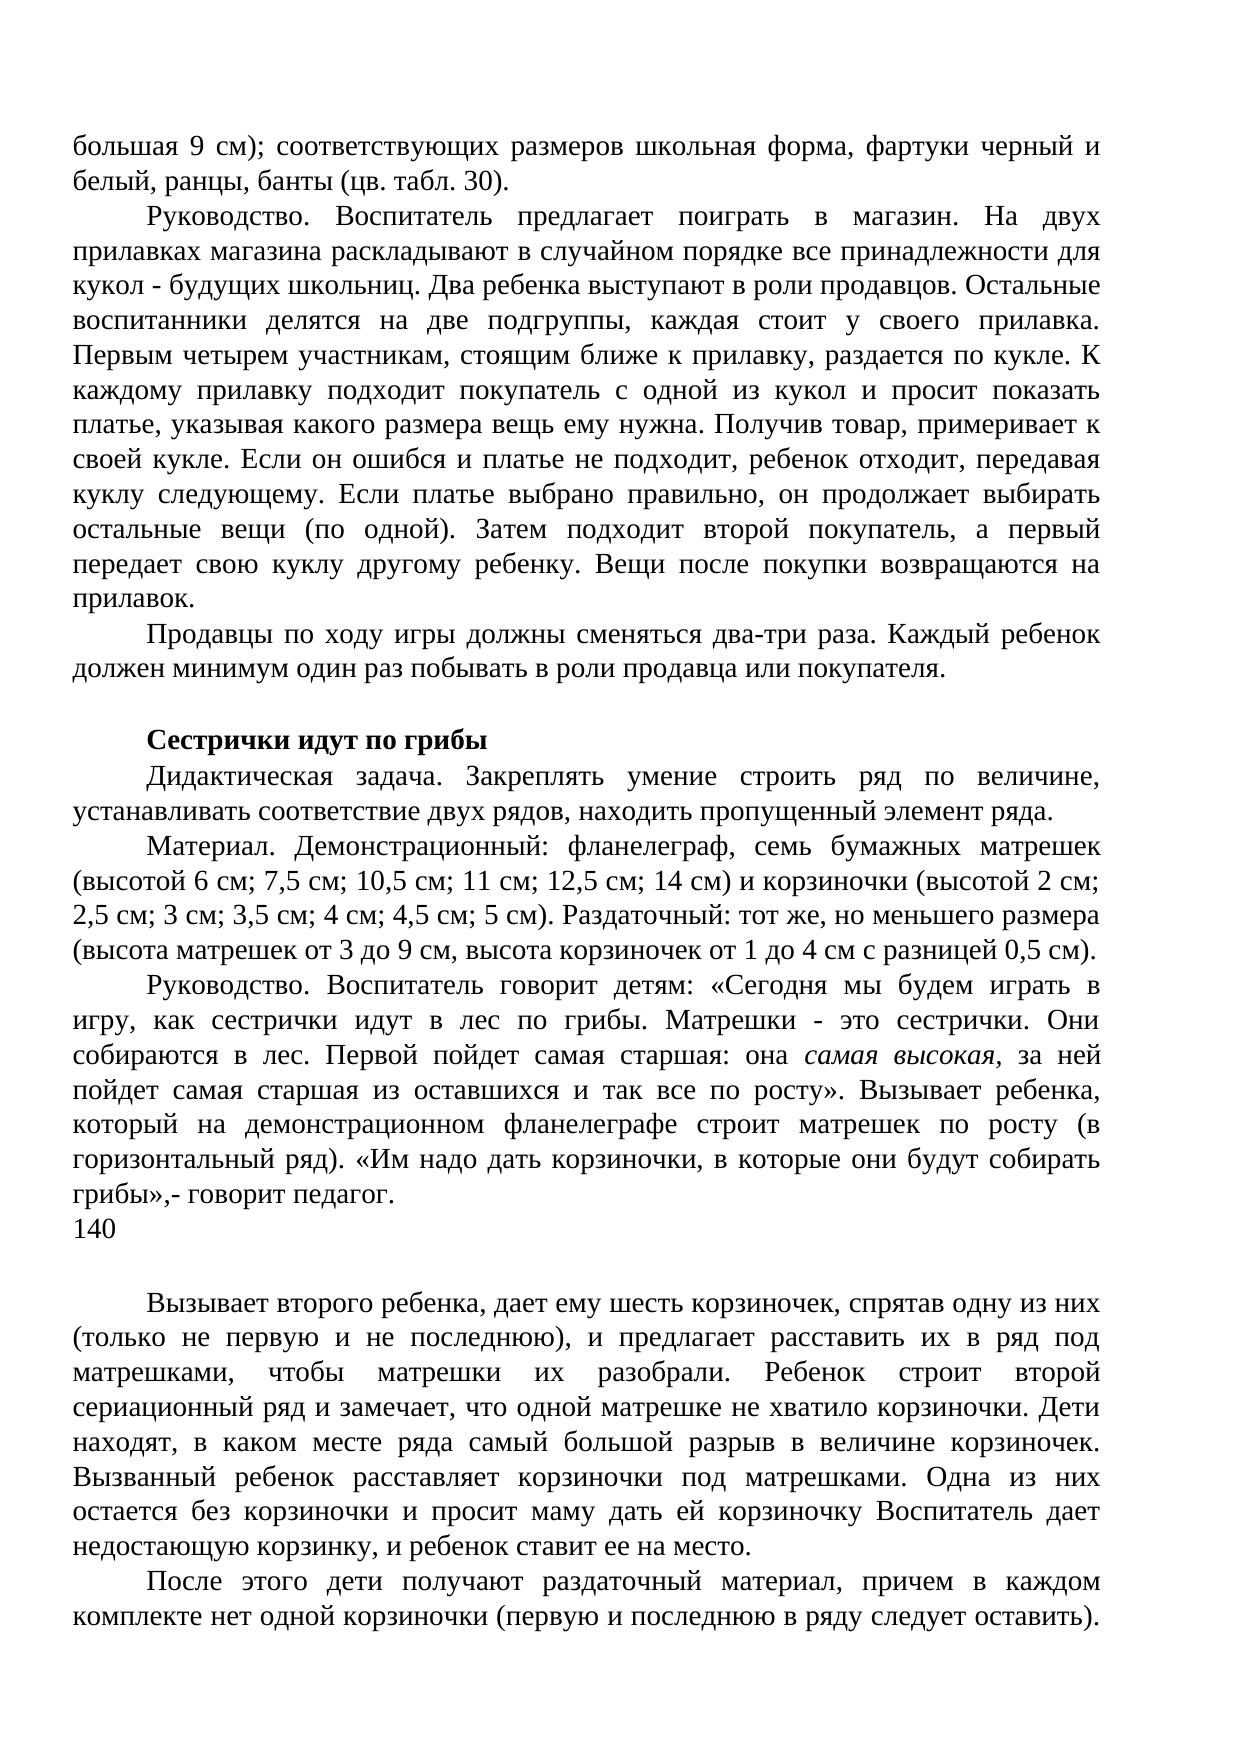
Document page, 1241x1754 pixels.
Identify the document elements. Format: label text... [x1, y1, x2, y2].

text Дидактическая задача. Закреплять умение строить ряд по величине, устанавливать соответствие двух рядов, находить пропущенный элемент ряда. [72, 758, 1101, 826]
text Вызывает второго ребенка, дает ему шесть корзиночек, спрятав одну из них (только не первую и не последнюю), и предлагает расставить их в ряд под матрешками, чтобы матрешки их разобрали. Ребенок строит второй сериационный ряд и замечает, что одной матрешке не хватило корзиночки. Дети находят, в каком месте ряда самый большой разрыв в величине корзиночек. Вызванный ребенок расставляет корзиночки под матрешками. Одна из них остается без корзиночки и просит маму дать ей корзиночку Воспитатель дает недостающую корзинку, и ребенок ставит ее на место. [72, 1285, 1101, 1562]
text Руководство. Воспитатель предлагает поиграть в магазин. На двух прилавках магазина раскладывают в случайном порядке все принадлежности для кукол - будущих школьниц. Два ребенка выступают в роли продавцов. Остальные воспитанники делятся на две подгруппы, каждая стоит у своего прилавка. Первым четырем участникам, стоящим ближе к прилавку, раздается по кукле. К каждому прилавку подходит покупатель с одной из кукол и просит показать платье, указывая какого размера вещь ему нужна. Получив товар, примеривает к своей кукле. Если он ошибся и платье не подходит, ребенок отходит, передавая куклу следующему. Если платье выбрано правильно, он продолжает выбирать остальные вещи (по одной). Затем подходит второй покупатель, а первый передает свою куклу другому ребенку. Вещи после покупки возвращаются на прилавок. [72, 198, 1101, 614]
text Руководство. Воспитатель говорит детям: «Сегодня мы будем играть в игру, как сестрички идут в лес по грибы. Матрешки - это сестрички. Они собираются в лес. Первой пойдет самая старшая: она самая высокая, за ней пойдет самая старшая из оставшихся и так все по росту». Вызывает ребенка, который на демонстрационном фланелеграфе строит матрешек по росту (в горизонтальный ряд). «Им надо дать корзиночки, в которые они будут собирать грибы»,- говорит педагог. [72, 967, 1101, 1210]
text Материал. Демонстрационный: фланелеграф, семь бумажных матрешек (высотой 6 см; 7,5 см; 10,5 см; 11 см; 12,5 см; 14 см) и корзиночки (высотой 2 см; 2,5 см; 3 см; 3,5 см; 4 см; 4,5 см; 5 см). Раздаточный: тот же, но меньшего размера (высота матрешек от 3 до 9 см, высота корзиночек от 1 до 4 см с разницей 0,5 см). [72, 828, 1101, 966]
text 140 [72, 1211, 1108, 1245]
text Продавцы по ходу игры должны сменяться два-три раза. Каждый ребенок должен минимум один раз побывать в роли продавца или покупателя. [72, 616, 1101, 684]
subtitle Сестрички идут по грибы [146, 722, 1102, 755]
